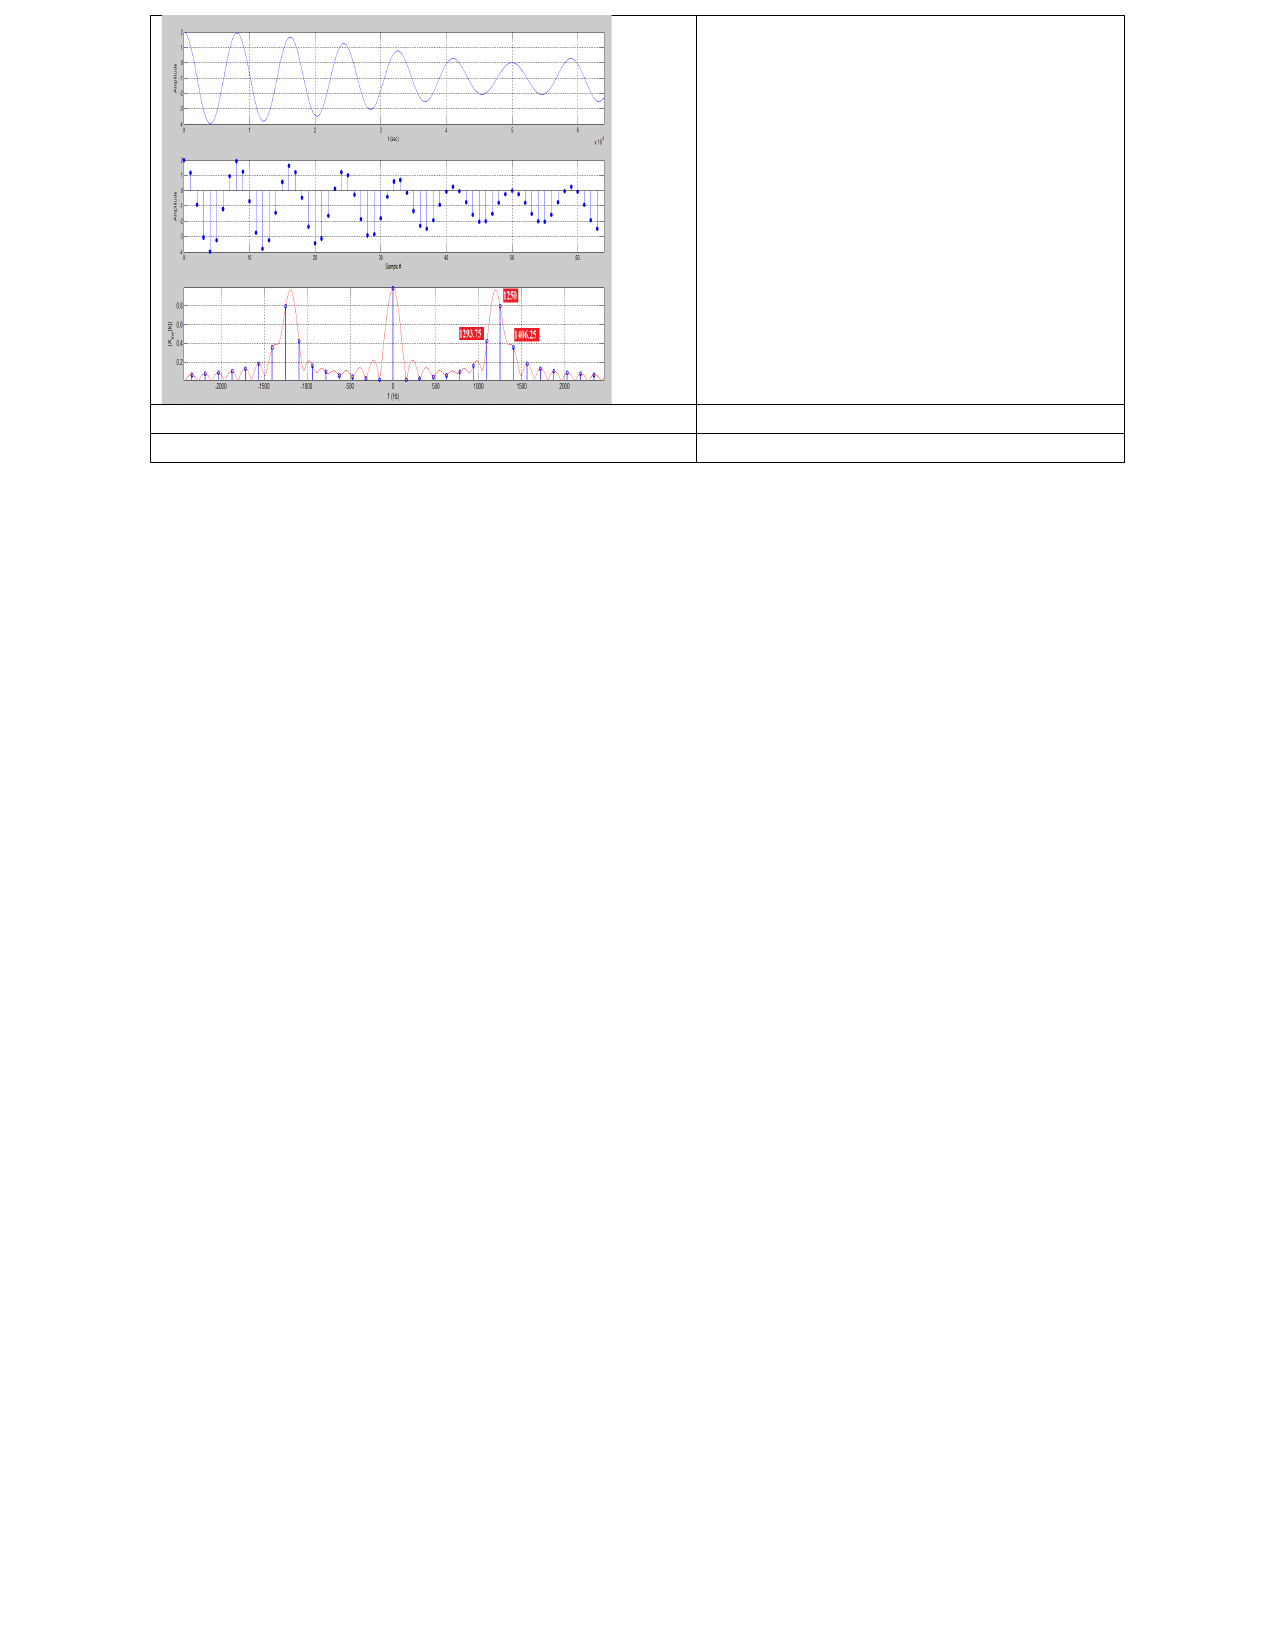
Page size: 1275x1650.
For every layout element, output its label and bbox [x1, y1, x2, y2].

picture [161, 15, 612, 404]
table_cell [697, 434, 1124, 462]
table_header [151, 16, 161, 403]
table_cell [151, 405, 696, 433]
table_cell [151, 434, 696, 462]
table_header [612, 16, 696, 403]
table_cell [697, 405, 1124, 433]
table_header [697, 16, 1124, 403]
